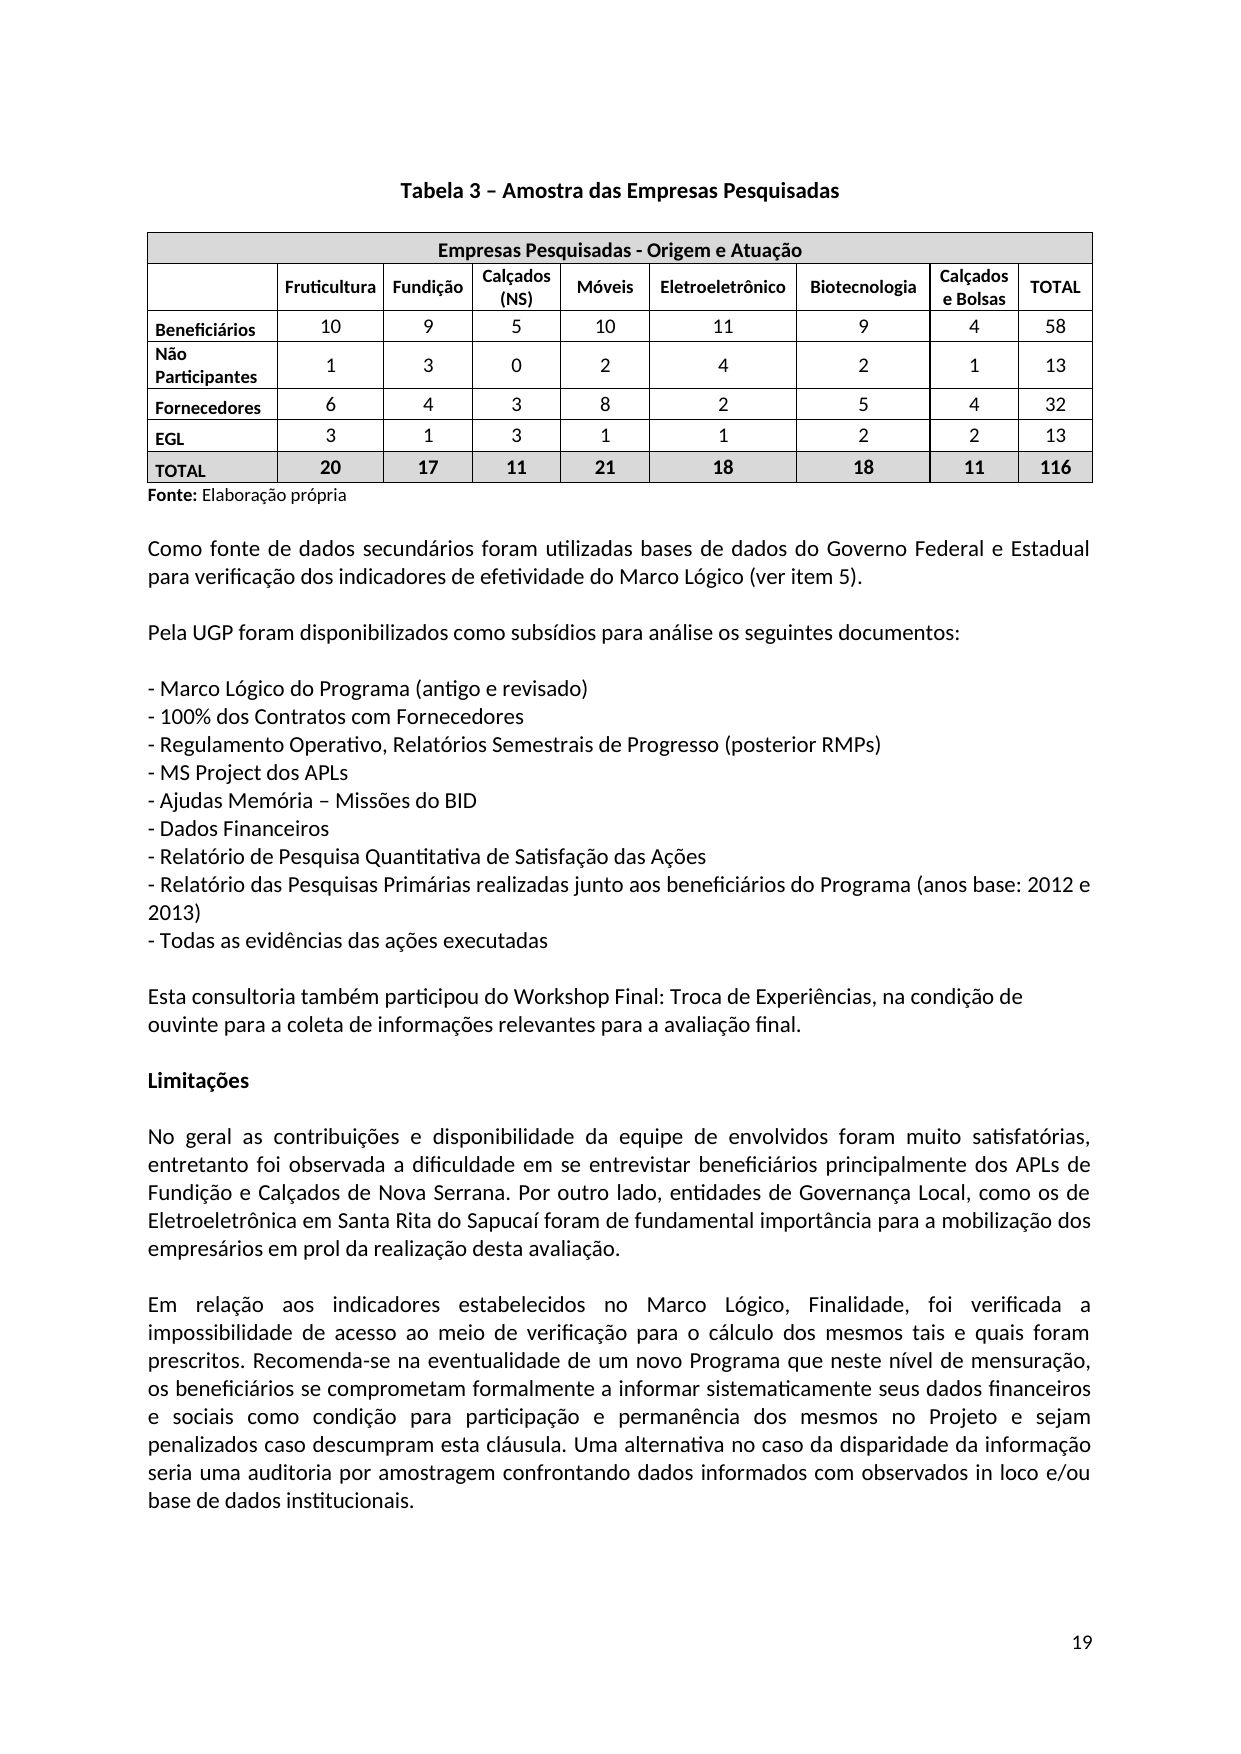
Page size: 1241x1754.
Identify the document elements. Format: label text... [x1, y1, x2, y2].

table_cell 13 [1019, 342, 1092, 388]
table_cell 2 [797, 342, 929, 388]
table_cell 17 [384, 452, 472, 482]
table_cell Fundição [384, 264, 472, 310]
text Esta consultoria também participou do Workshop Final: Troca de Experiências, na condição de ouvinte para a coleta de informações relevantes para a avaliação final. [148, 982, 1092, 1038]
table_cell Fruticultura [278, 264, 383, 310]
table_cell Beneficiários [148, 311, 277, 341]
table_cell 4 [931, 389, 1018, 419]
table_cell Biotecnologia [797, 264, 929, 310]
table_cell 1 [931, 342, 1018, 388]
table_cell 21 [561, 452, 649, 482]
text - Marco Lógico do Programa (antigo e revisado) [148, 674, 1092, 702]
table_cell 5 [473, 311, 560, 341]
text - Relatório de Pesquisa Quantitativa de Satisfação das Ações [148, 842, 1092, 870]
table_cell 2 [797, 420, 929, 451]
text Em relação aos indicadores estabelecidos no Marco Lógico, Finalidade, foi verificada a impossibilidade de acesso ao meio de verificação para o cálculo dos mesmos tais e quais foram prescritos. Recomenda-se na eventualidade de um novo Programa que neste nível de mensuração, os beneficiários se comprometam formalmente a informar sistematicamente seus dados financeiros e sociais como condição para participação e permanência dos mesmos no Projeto e sejam penalizados caso descumpram esta cláusula. Uma alternativa no caso da disparidade da informação seria uma auditoria por amostragem confrontando dados informados com observados in loco e/ou base de dados institucionais. [148, 1290, 1092, 1514]
table_cell Calçados (NS) [473, 264, 560, 310]
table_cell 11 [650, 311, 796, 341]
text Limitações [148, 1066, 1092, 1094]
text Tabela 3 – Amostra das Empresas Pesquisadas [148, 176, 1092, 204]
table_cell 2 [650, 389, 796, 419]
table_cell EGL [148, 420, 277, 451]
text No geral as contribuições e disponibilidade da equipe de envolvidos foram muito satisfatórias, entretanto foi observada a dificuldade em se entrevistar beneficiários principalmente dos APLs de Fundição e Calçados de Nova Serrana. Por outro lado, entidades de Governança Local, como os de Eletroeletrônica em Santa Rita do Sapucaí foram de fundamental importância para a mobilização dos empresários em prol da realização desta avaliação. [148, 1122, 1092, 1262]
table_cell 10 [561, 311, 649, 341]
table_cell TOTAL [1019, 264, 1092, 310]
table_cell 6 [278, 389, 383, 419]
text - Relatório das Pesquisas Primárias realizadas junto aos beneficiários do Programa (anos base: 2012 e 2013) [148, 870, 1092, 926]
table_cell 8 [561, 389, 649, 419]
table_cell Calçados e Bolsas [931, 264, 1018, 310]
table_cell Móveis [561, 264, 649, 310]
table_cell 116 [1019, 452, 1092, 482]
table_cell 9 [384, 311, 472, 341]
text - Dados Financeiros [148, 814, 1092, 842]
table_cell 11 [473, 452, 560, 482]
text Pela UGP foram disponibilizados como subsídios para análise os seguintes documentos: [148, 618, 1092, 646]
text Fonte: Elaboração própria [148, 483, 1092, 506]
table_cell 3 [473, 420, 560, 451]
table_cell 1 [650, 420, 796, 451]
table_cell 18 [650, 452, 796, 482]
table_cell 11 [931, 452, 1018, 482]
text - Regulamento Operativo, Relatórios Semestrais de Progresso (posterior RMPs) [148, 730, 1092, 758]
text Como fonte de dados secundários foram utilizadas bases de dados do Governo Federal e Estadual para verificação dos indicadores de efetividade do Marco Lógico (ver item 5). [148, 534, 1092, 590]
table_cell 13 [1019, 420, 1092, 451]
table_cell TOTAL [148, 452, 277, 482]
table_cell 0 [473, 342, 560, 388]
table_cell Não Participantes [148, 342, 277, 388]
table_cell 1 [561, 420, 649, 451]
table_cell 2 [931, 420, 1018, 451]
table_cell 3 [278, 420, 383, 451]
table_cell 4 [650, 342, 796, 388]
table_cell Fornecedores [148, 389, 277, 419]
table_cell 18 [797, 452, 929, 482]
text - Todas as evidências das ações executadas [148, 926, 1092, 954]
table_cell 9 [797, 311, 929, 341]
table_cell 3 [384, 342, 472, 388]
table_cell 5 [797, 389, 929, 419]
table_cell 1 [384, 420, 472, 451]
text - 100% dos Contratos com Fornecedores [148, 702, 1092, 730]
table_cell 2 [561, 342, 649, 388]
table_cell 4 [931, 311, 1018, 341]
text - MS Project dos APLs [148, 758, 1092, 786]
text - Ajudas Memória – Missões do BID [148, 786, 1092, 814]
table_cell [148, 264, 277, 310]
table_cell 58 [1019, 311, 1092, 341]
table_cell 4 [384, 389, 472, 419]
table_header Empresas Pesquisadas - Origem e Atuação [148, 233, 1092, 263]
table_cell Eletroeletrônico [650, 264, 796, 310]
table_cell 10 [278, 311, 383, 341]
table_cell 20 [278, 452, 383, 482]
table_cell 32 [1019, 389, 1092, 419]
table_cell 1 [278, 342, 383, 388]
table_cell 3 [473, 389, 560, 419]
